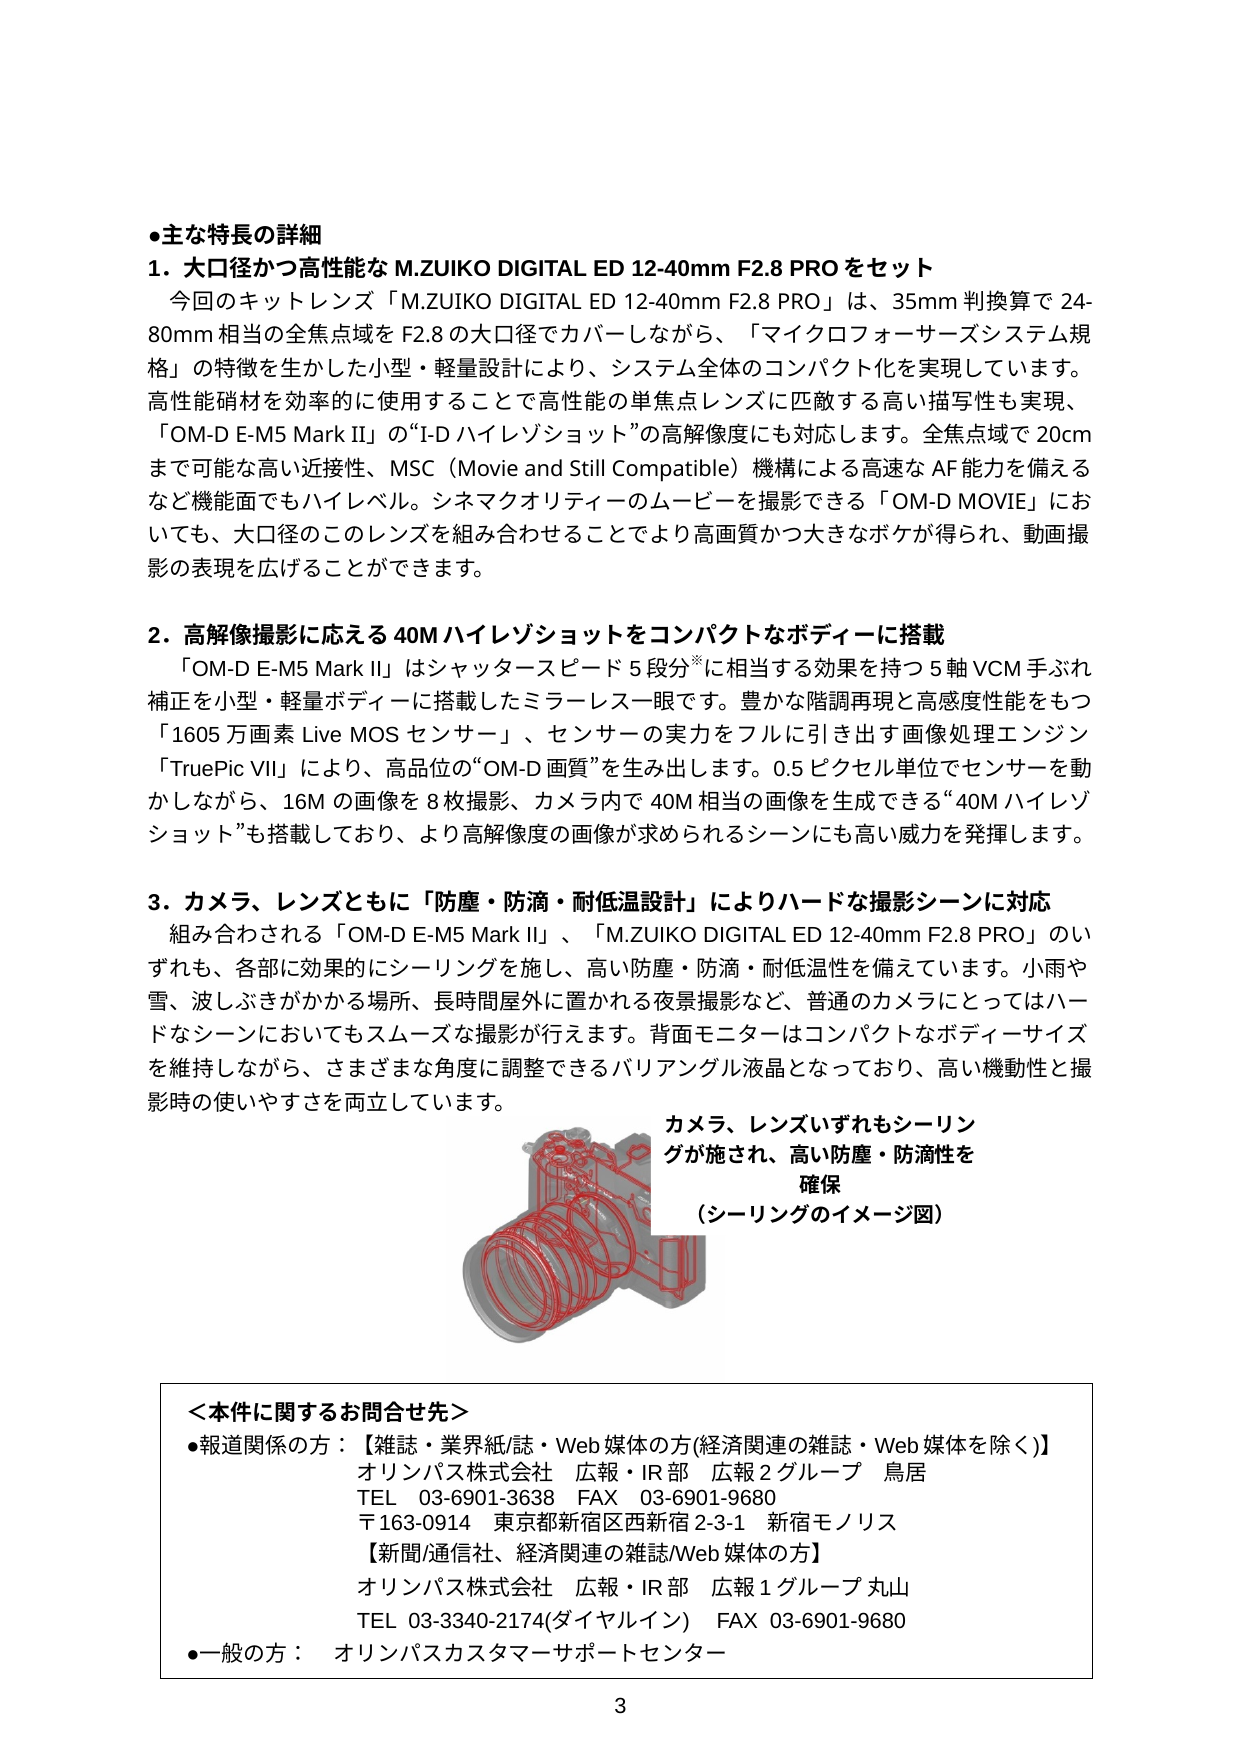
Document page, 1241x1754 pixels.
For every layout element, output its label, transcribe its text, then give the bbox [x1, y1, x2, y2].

text 1．大口径かつ高性能なM.ZUIKO DIGITAL ED 12-40mm F2.8 PROをセット [148, 250, 1092, 283]
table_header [161, 1384, 1092, 1678]
text 「OM-D E-M5 Mark II」はシャッタースピード5段分※に相当する効果を持つ5軸VCM手ぶれ補正を小型・軽量ボディーに搭載したミラーレス一眼です。豊かな階調再現と高感度性能をもつ「1605万画素Live MOSセンサー」、センサーの実力をフルに引き出す画像処理エンジン「TruePic VII」により、高品位の“OM-D画質”を生み出します。0.5ピクセル単位でセンサーを動かしながら、16M の画像を8枚撮影、カメラ内で40M相当の画像を生成できる“40Mハイレゾショット”も搭載しており、より高解像度の画像が求められるシーンにも高い威力を発揮します。 [148, 650, 1092, 850]
text 今回のキットレンズ「M.ZUIKO DIGITAL ED 12-40mm F2.8 PRO」は、35mm判換算で24-80mm相当の全焦点域をF2.8の大口径でカバーしながら、「マイクロフォーサーズシステム規格」の特徴を生かした小型・軽量設計により、システム全体のコンパクト化を実現しています。高性能硝材を効率的に使用することで高性能の単焦点レンズに匹敵する高い描写性も実現、「OM-D E-M5 Mark II」の“I-Dハイレゾショット”の高解像度にも対応します。全焦点域で20cmまで可能な高い近接性、MSC（Movie and Still Compatible）機構による高速なAF能力を備えるなど機能面でもハイレベル。シネマクオリティーのムービーを撮影できる「OM-D MOVIE」においても、大口径のこのレンズを組み合わせることでより高画質かつ大きなボケが得られ、動画撮影の表現を広げることができます。 [148, 283, 1092, 583]
text 3．カメラ、レンズともに「防塵・防滴・耐低温設計」によりハードな撮影シーンに対応 [148, 883, 1092, 917]
text 2．高解像撮影に応える40Mハイレゾショットをコンパクトなボディーに搭載 [148, 617, 1092, 650]
text ●主な特長の詳細 [148, 217, 1092, 250]
picture [445, 1116, 726, 1383]
text 組み合わされる「OM-D E-M5 Mark II」、「M.ZUIKO DIGITAL ED 12-40mm F2.8 PRO」のいずれも、各部に効果的にシーリングを施し、高い防塵・防滴・耐低温性を備えています。小雨や雪、波しぶきがかかる場所、長時間屋外に置かれる夜景撮影など、普通のカメラにとってはハードなシーンにおいてもスムーズな撮影が行えます。背面モニターはコンパクトなボディーサイズを維持しながら、さまざまな角度に調整できるバリアングル液晶となっており、高い機動性と撮影時の使いやすさを両立しています。 [148, 917, 1092, 1117]
